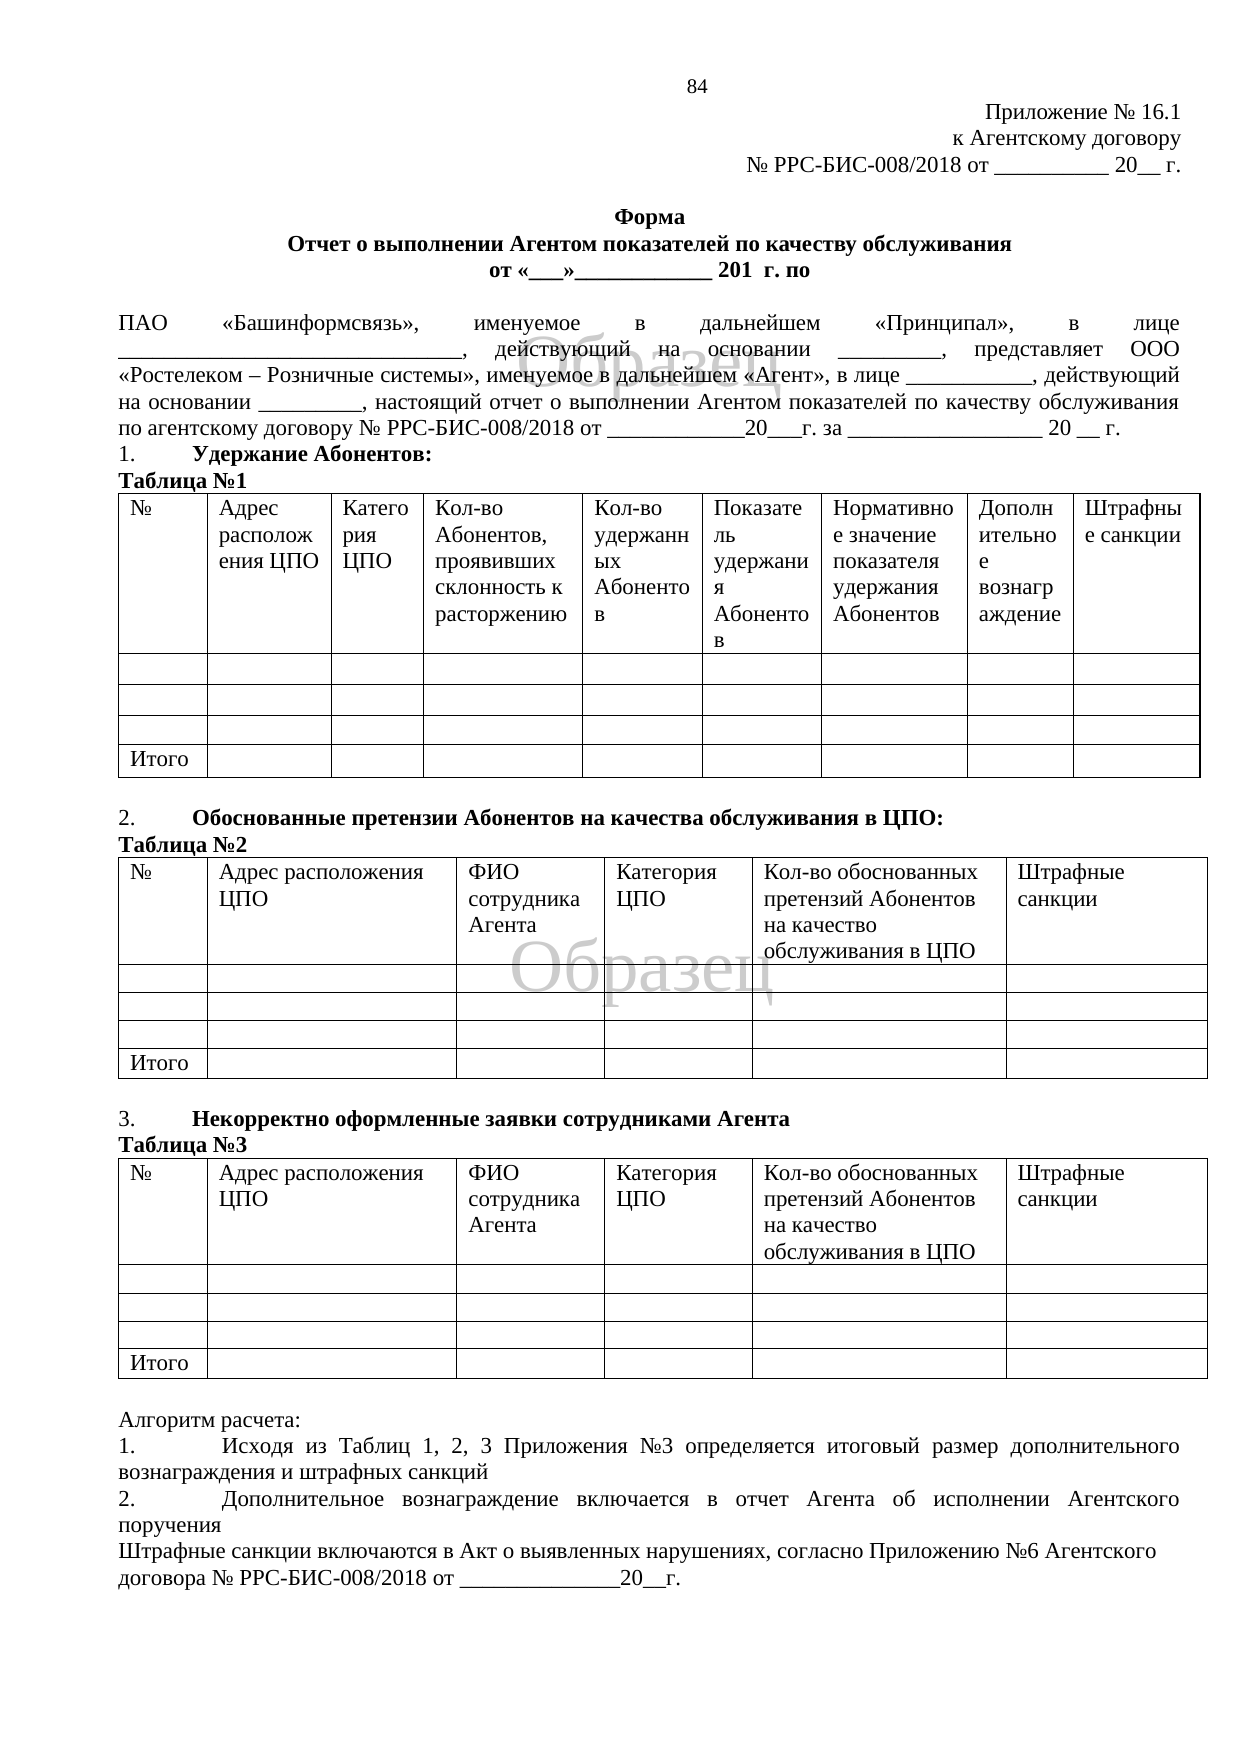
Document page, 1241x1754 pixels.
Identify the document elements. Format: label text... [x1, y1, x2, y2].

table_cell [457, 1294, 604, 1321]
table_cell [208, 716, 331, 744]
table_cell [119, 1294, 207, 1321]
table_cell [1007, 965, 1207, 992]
text Отчет о выполнении Агентом показателей по качеству обслуживания [118, 230, 1181, 256]
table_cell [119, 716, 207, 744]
text Штрафные санкции включаются в Акт о выявленных нарушениях, согласно Приложению №6 Агентского договора № РРС-БИС-008/2018 от ______________20__г. [118, 1537, 1181, 1590]
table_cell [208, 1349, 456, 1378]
text к Агентскому договору [118, 124, 1181, 151]
text Таблица №2 [118, 831, 1181, 857]
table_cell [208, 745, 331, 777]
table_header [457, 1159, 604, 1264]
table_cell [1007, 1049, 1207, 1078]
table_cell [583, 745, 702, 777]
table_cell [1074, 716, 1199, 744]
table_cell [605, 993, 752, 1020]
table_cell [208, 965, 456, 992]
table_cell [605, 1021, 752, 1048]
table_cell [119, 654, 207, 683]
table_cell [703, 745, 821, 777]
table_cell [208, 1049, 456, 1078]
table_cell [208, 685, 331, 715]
text от «___»____________ 201 г. по [118, 256, 1181, 282]
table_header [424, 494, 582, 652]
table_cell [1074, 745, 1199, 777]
text Алгоритм расчета: [118, 1406, 1181, 1432]
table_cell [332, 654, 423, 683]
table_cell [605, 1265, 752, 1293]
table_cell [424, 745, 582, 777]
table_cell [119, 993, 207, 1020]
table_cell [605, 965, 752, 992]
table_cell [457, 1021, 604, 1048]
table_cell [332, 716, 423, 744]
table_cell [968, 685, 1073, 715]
list Обоснованные претензии Абонентов на качества обслуживания в ЦПО: [118, 804, 1181, 831]
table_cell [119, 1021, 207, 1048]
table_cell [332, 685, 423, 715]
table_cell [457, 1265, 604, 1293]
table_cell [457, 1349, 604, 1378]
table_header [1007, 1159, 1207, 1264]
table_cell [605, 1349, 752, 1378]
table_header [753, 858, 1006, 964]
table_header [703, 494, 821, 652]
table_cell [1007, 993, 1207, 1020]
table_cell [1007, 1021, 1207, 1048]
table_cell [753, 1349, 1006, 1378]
text № РРС-БИС-008/2018 от __________ 20__ г. [118, 151, 1181, 177]
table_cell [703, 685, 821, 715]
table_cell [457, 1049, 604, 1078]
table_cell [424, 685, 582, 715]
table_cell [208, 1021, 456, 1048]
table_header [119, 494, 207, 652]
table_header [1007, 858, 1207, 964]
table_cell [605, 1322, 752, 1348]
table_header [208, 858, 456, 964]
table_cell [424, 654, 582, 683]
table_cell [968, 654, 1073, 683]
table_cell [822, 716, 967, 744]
list Некорректно оформленные заявки сотрудниками Агента [118, 1105, 1181, 1131]
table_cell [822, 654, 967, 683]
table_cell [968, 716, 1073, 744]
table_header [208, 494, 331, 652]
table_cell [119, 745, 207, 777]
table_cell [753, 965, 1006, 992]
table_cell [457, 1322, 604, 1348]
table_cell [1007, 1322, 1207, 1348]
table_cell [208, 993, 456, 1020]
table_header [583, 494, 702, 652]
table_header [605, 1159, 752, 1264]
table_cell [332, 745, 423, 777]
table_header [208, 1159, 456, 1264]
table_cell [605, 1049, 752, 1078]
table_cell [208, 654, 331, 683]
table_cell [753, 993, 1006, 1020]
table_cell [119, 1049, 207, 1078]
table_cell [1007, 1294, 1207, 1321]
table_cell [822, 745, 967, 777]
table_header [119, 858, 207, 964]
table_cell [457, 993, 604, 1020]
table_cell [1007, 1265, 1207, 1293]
list Удержание Абонентов: [118, 441, 1181, 467]
text Таблица №1 [118, 467, 1181, 493]
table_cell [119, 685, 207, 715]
text Приложение № 16.1 [118, 98, 1181, 124]
text Таблица №3 [118, 1131, 1181, 1158]
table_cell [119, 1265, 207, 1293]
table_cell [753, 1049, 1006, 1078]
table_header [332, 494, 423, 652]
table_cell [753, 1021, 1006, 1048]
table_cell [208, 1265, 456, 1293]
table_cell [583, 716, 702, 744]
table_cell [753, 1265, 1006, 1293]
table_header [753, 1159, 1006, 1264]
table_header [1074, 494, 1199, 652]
list Дополнительное вознаграждение включается в отчет Агента об исполнении Агентского поручения [118, 1485, 1181, 1537]
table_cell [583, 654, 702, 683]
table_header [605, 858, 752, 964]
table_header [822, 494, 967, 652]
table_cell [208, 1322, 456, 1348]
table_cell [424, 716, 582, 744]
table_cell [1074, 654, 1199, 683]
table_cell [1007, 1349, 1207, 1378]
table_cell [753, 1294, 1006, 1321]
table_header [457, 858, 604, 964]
list Исходя из Таблиц 1, 2, 3 Приложения №3 определяется итоговый размер дополнительного вознаграждения и штрафных санкций [118, 1432, 1181, 1485]
text ПАО «Башинформсвязь», именуемое в дальнейшем «Принципал», в лице ______________________________, действующий на основании _________, представляет ООО «Ростелеком – Розничные системы», именуемое в дальнейшем «Агент», в лице ___________, действующий на основании _________, настоящий отчет о выполнении Агентом показателей по качеству обслуживания по агентскому договору № РРС-БИС-008/2018 от ____________20___г. за _________________ 20 __ г. [118, 309, 1181, 441]
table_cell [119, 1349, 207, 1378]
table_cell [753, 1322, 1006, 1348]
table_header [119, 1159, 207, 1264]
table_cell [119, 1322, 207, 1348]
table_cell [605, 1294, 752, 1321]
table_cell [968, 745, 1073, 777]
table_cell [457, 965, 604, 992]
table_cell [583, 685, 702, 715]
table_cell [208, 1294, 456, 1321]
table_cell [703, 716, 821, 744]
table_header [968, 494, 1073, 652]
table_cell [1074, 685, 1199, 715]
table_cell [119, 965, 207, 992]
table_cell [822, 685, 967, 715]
text Форма [118, 203, 1181, 230]
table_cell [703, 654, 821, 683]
